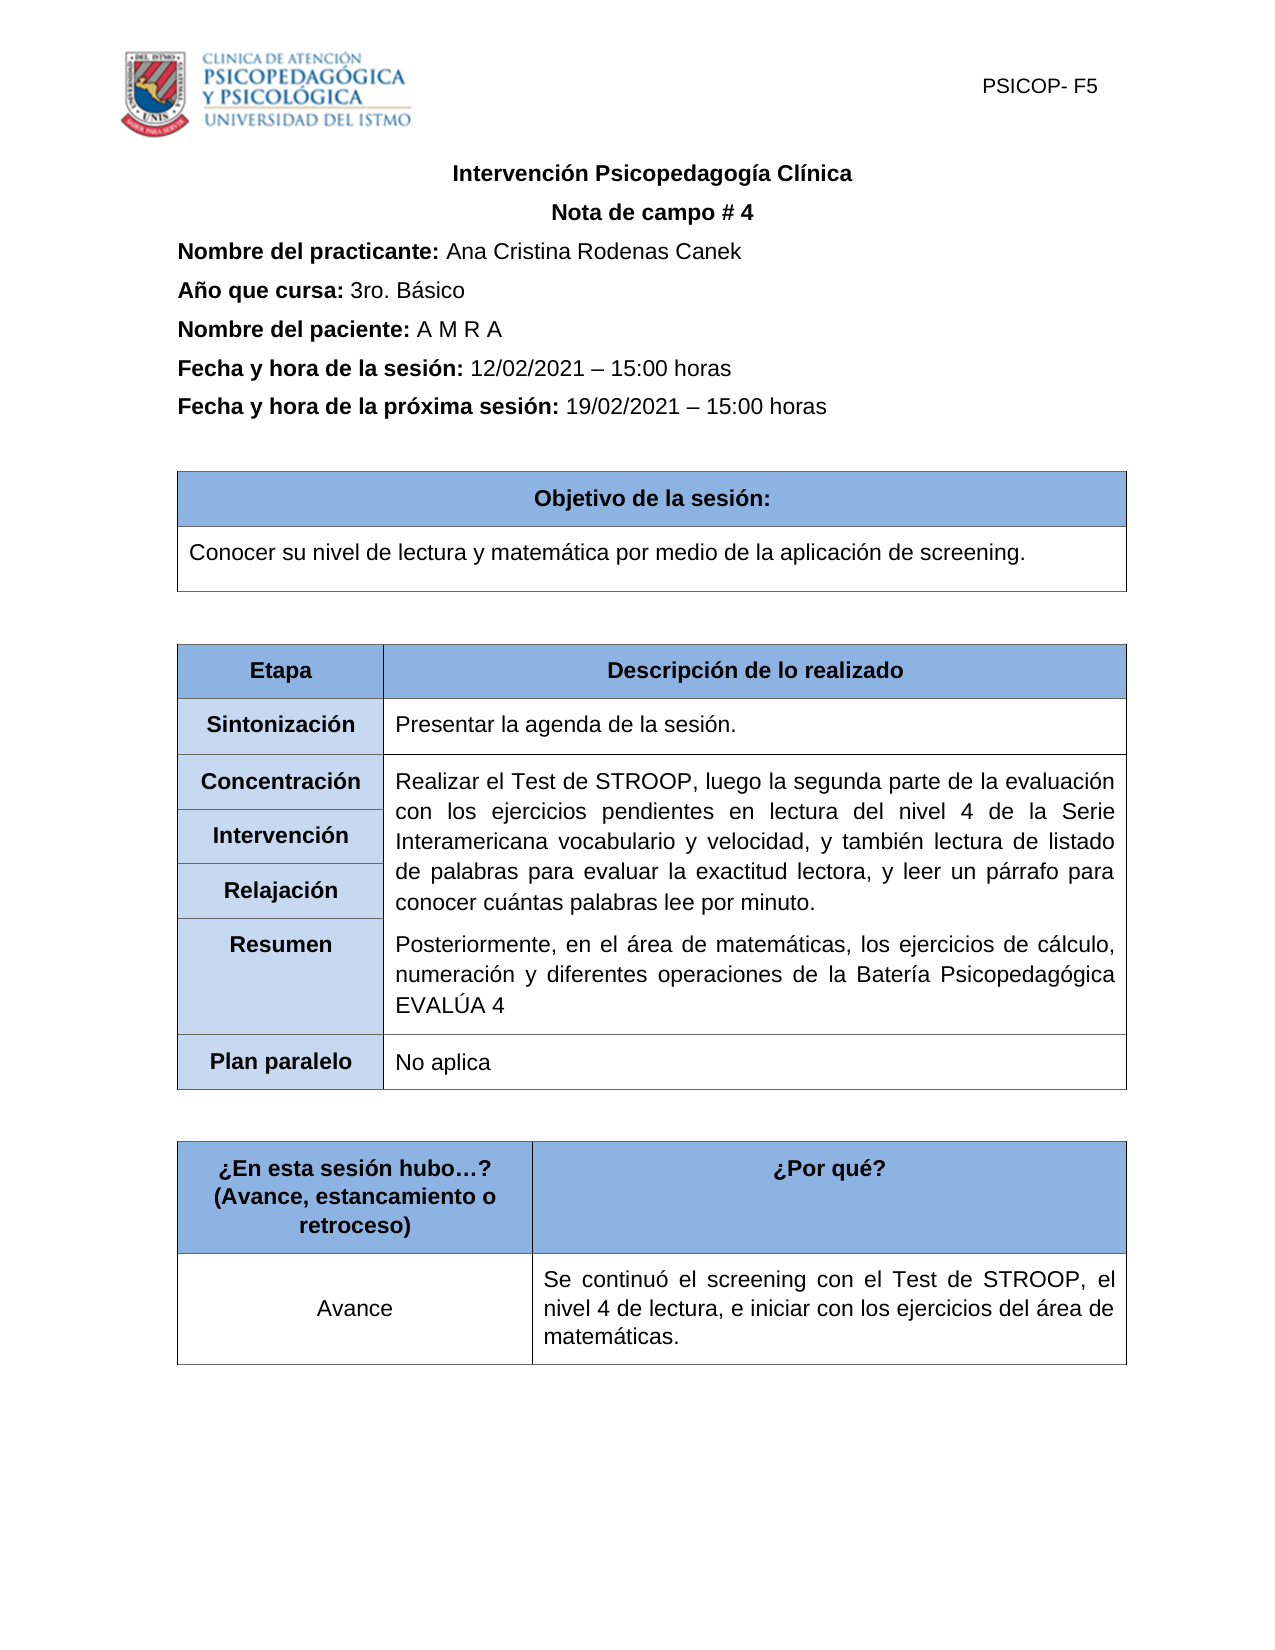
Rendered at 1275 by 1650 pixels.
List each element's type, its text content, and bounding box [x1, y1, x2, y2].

text Nota de campo # 4 [177, 199, 1127, 225]
text Fecha y hora de la sesión: 12/02/2021 – 15:00 horas [177, 354, 1127, 381]
text Nombre del paciente: A M R A [177, 316, 1127, 342]
table_header ¿En esta sesión hubo…? (Avance, estancamiento o retroceso) [178, 1142, 532, 1253]
picture [65, 20, 437, 148]
text Año que cursa: 3ro. Básico [177, 277, 1127, 303]
table_cell Conocer su nivel de lectura y matemática por medio de la aplicación de screening. [178, 527, 1126, 591]
table_cell Avance [178, 1254, 532, 1364]
table_header Objetivo de la sesión: [178, 472, 1126, 526]
table_cell Intervención [178, 810, 383, 863]
table_cell Plan paralelo [178, 1035, 383, 1089]
table_cell Resumen [178, 919, 383, 1034]
table_cell Se continuó el screening con el Test de STROOP, el nivel 4 de lectura, e iniciar con los ejercicios del área de matemáticas. [533, 1254, 1126, 1364]
table_cell Concentración [178, 755, 383, 809]
text Intervención Psicopedagogía Clínica [177, 160, 1127, 187]
table_header Etapa [178, 645, 383, 698]
table_cell Realizar el Test de STROOP, luego la segunda parte de la evaluación con los ejercicios pendientes en lectura del nivel 4 de la Serie Interamericana vocabulario y velocidad, y también lectura de listado de palabras para evaluar la exactitud lectora, y leer un párrafo para conocer cuántas palabras lee por minuto. Posteriormente, en el área de matemáticas, los ejercicios de cálculo, numeración y diferentes operaciones de la Batería Psicopedagógica EVALÚA 4 [384, 755, 1126, 1034]
table_cell Sintonización [178, 699, 383, 754]
table_header Descripción de lo realizado [384, 645, 1126, 698]
table_header ¿Por qué? [533, 1142, 1126, 1253]
table_cell No aplica [384, 1035, 1126, 1089]
text Fecha y hora de la próxima sesión: 19/02/2021 – 15:00 horas [177, 393, 1127, 420]
table_cell Relajación [178, 864, 383, 918]
text Nombre del practicante: Ana Cristina Rodenas Canek [177, 238, 1127, 264]
table_cell Presentar la agenda de la sesión. [384, 699, 1126, 754]
